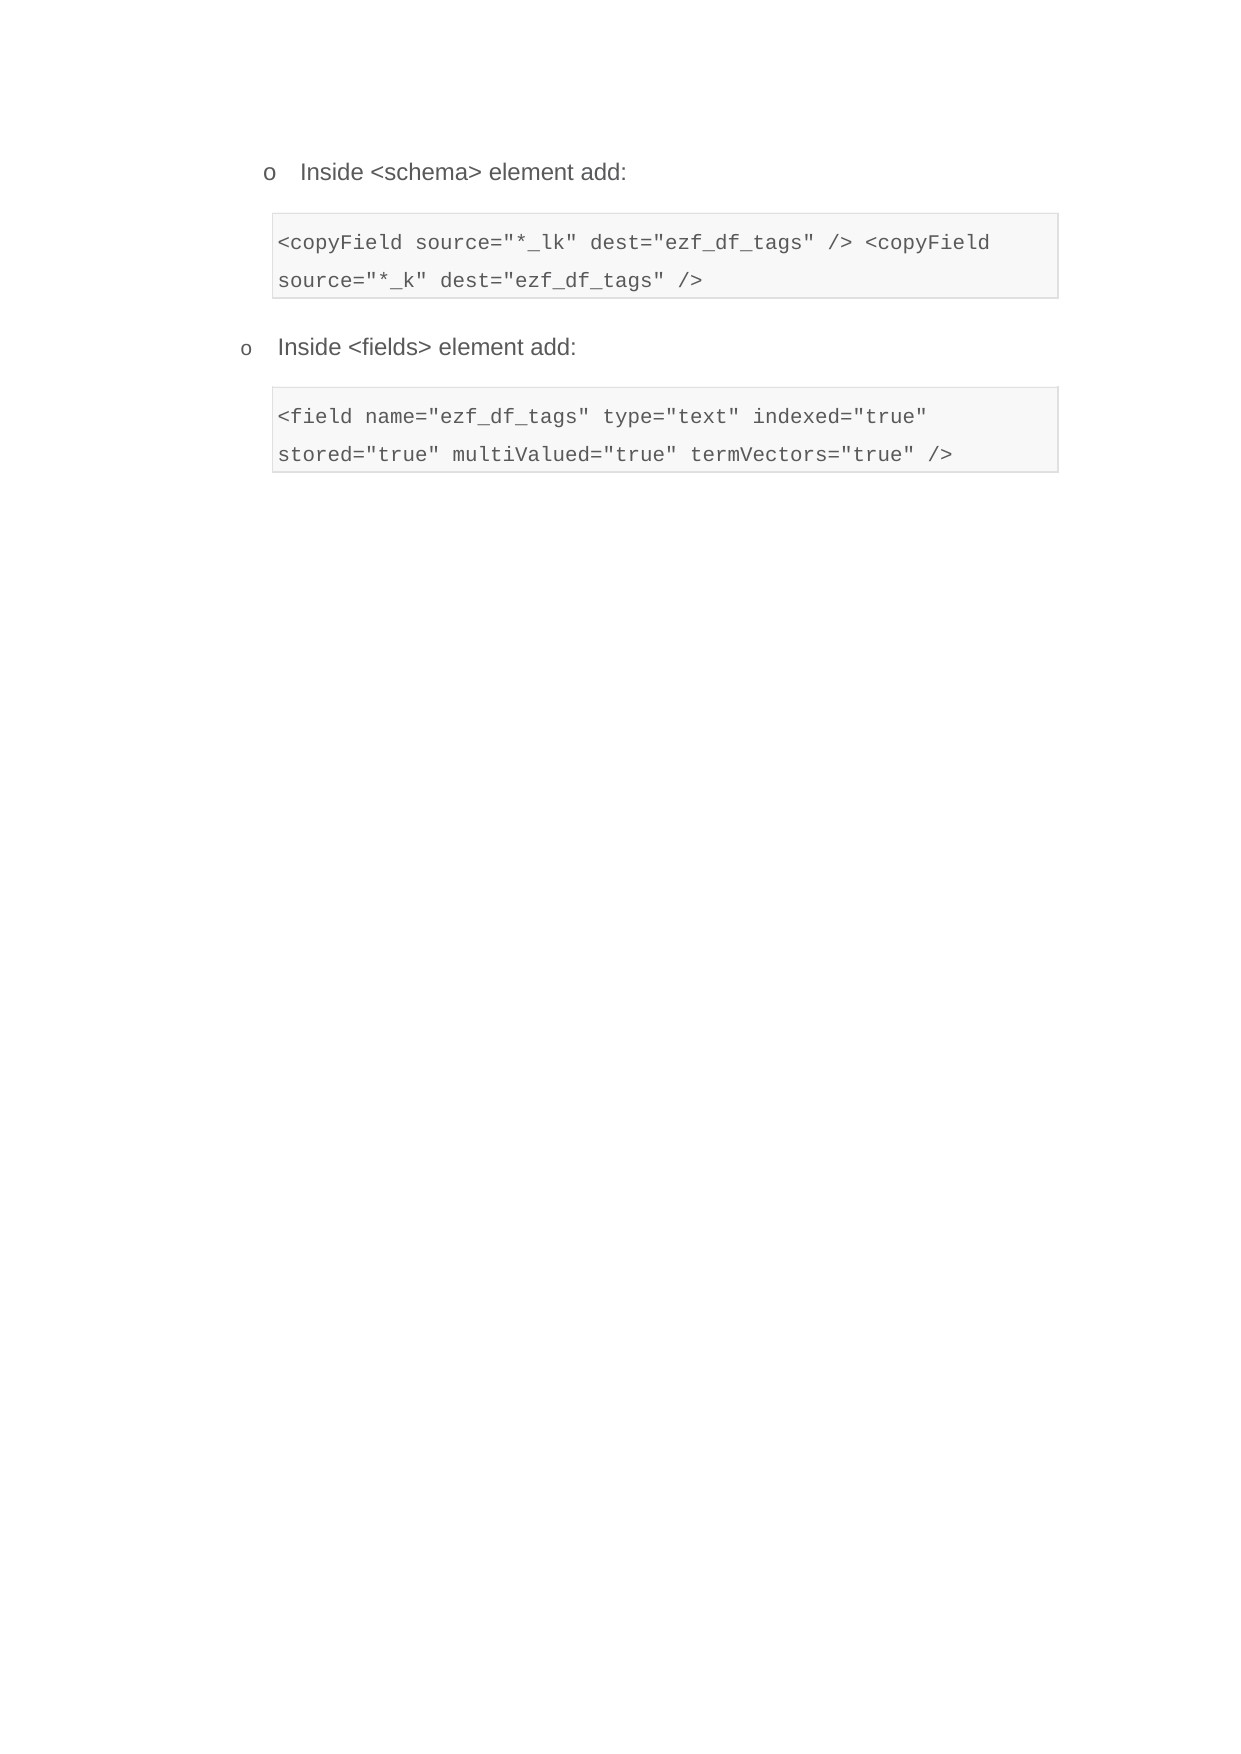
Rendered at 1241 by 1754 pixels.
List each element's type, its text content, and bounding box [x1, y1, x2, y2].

list Inside <schema> element add: [262, 150, 1053, 187]
list Inside <fields> element add: [240, 324, 1053, 361]
text <copyField source="*_lk" dest="ezf_df_tags" /> <copyField source="*_k" dest="ezf_df_tags" /> [273, 214, 1057, 297]
text <field name="ezf_df_tags" type="text" indexed="true" stored="true" multiValued="true" termVectors="true" /> [273, 388, 1057, 471]
